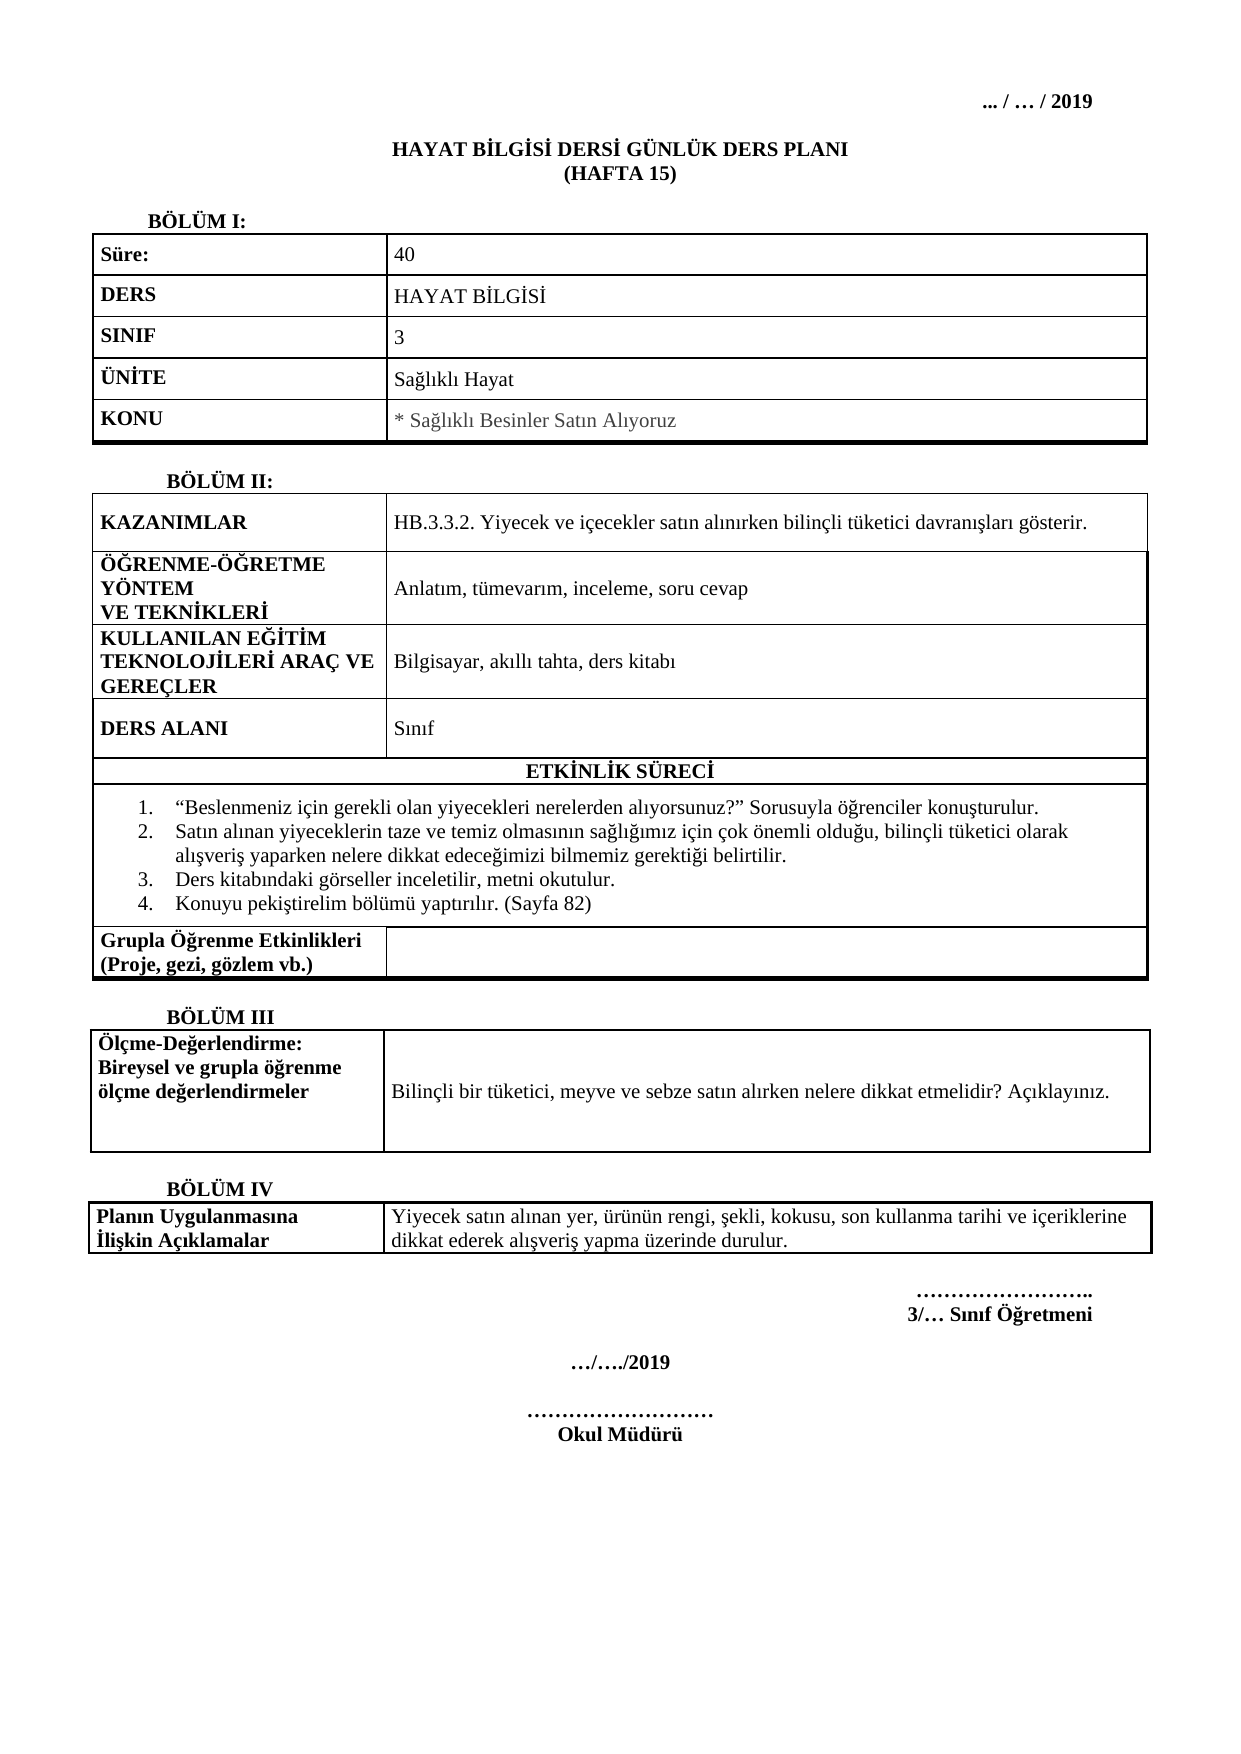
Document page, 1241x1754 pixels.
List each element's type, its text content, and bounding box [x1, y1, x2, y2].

table_cell Sağlıklı Hayat [388, 359, 1146, 398]
table_cell Anlatım, tümevarım, inceleme, soru cevap [387, 552, 1146, 624]
table_cell Sınıf [387, 699, 1146, 757]
text ... / … / 2019 [148, 89, 1092, 113]
table_cell KONU [94, 400, 386, 440]
table_cell SINIF [94, 317, 386, 357]
table_header Süre: [94, 235, 386, 274]
text BÖLÜM I: [148, 209, 1092, 233]
subtitle BÖLÜM III [148, 1005, 1092, 1029]
text 3/… Sınıf Öğretmeni [148, 1302, 1092, 1326]
table_cell 3 [388, 317, 1146, 357]
table_cell ÜNİTE [94, 359, 386, 398]
table_cell DERS ALANI [94, 699, 386, 757]
table_header Planın Uygulanmasına İlişkin Açıklamalar [90, 1204, 383, 1252]
text ……………………… [148, 1398, 1092, 1422]
table_cell * Sağlıklı Besinler Satın Alıyoruz [388, 400, 1146, 440]
text …/…./2019 [148, 1350, 1092, 1374]
text BÖLÜM II: [148, 468, 1092, 493]
subtitle BÖLÜM IV [148, 1177, 1092, 1201]
table_cell ETKİNLİK SÜRECİ [94, 759, 1146, 783]
table_cell ÖĞRENME-ÖĞRETME YÖNTEM VE TEKNİKLERİ [93, 552, 386, 624]
text …………………….. [148, 1278, 1092, 1302]
table_cell “Beslenmeniz için gerekli olan yiyecekleri nerelerden alıyorsunuz?” Sorusuyla öğrenciler konuşturulur. Satın alınan yiyeceklerin taze ve temiz olmasının sağlığımız için çok önemli olduğu, bilinçli tüketici olarak alışveriş yaparken nelere dikkat edeceğimizi bilmemiz gerektiği belirtilir. Ders kitabındaki görseller inceletilir, metni okutulur. Konuyu pekiştirelim bölümü yaptırılır. (Sayfa 82) [94, 785, 1146, 926]
table_header HB.3.3.2. Yiyecek ve içecekler satın alınırken bilinçli tüketici davranışları gösterir. [387, 494, 1147, 551]
table_header Yiyecek satın alınan yer, ürünün rengi, şekli, kokusu, son kullanma tarihi ve içeriklerine dikkat ederek alışveriş yapma üzerinde durulur. [385, 1204, 1150, 1252]
text Okul Müdürü [148, 1422, 1092, 1446]
table_header 40 [388, 235, 1146, 274]
table_header Ölçme-Değerlendirme: Bireysel ve grupla öğrenme ölçme değerlendirmeler [92, 1031, 383, 1151]
text HAYAT BİLGİSİ DERSİ GÜNLÜK DERS PLANI [148, 137, 1092, 161]
text (HAFTA 15) [148, 161, 1092, 185]
table_cell Bilgisayar, akıllı tahta, ders kitabı [387, 625, 1146, 698]
table_cell DERS [94, 276, 386, 316]
table_header KAZANIMLAR [93, 494, 386, 551]
table_cell HAYAT BİLGİSİ [388, 276, 1146, 316]
table_cell [387, 928, 1146, 976]
table_cell KULLANILAN EĞİTİM TEKNOLOJİLERİ ARAÇ VE GEREÇLER [93, 625, 386, 698]
table_header Bilinçli bir tüketici, meyve ve sebze satın alırken nelere dikkat etmelidir? Açıklayınız. [385, 1031, 1149, 1151]
table_cell Grupla Öğrenme Etkinlikleri (Proje, gezi, gözlem vb.) [94, 927, 386, 976]
